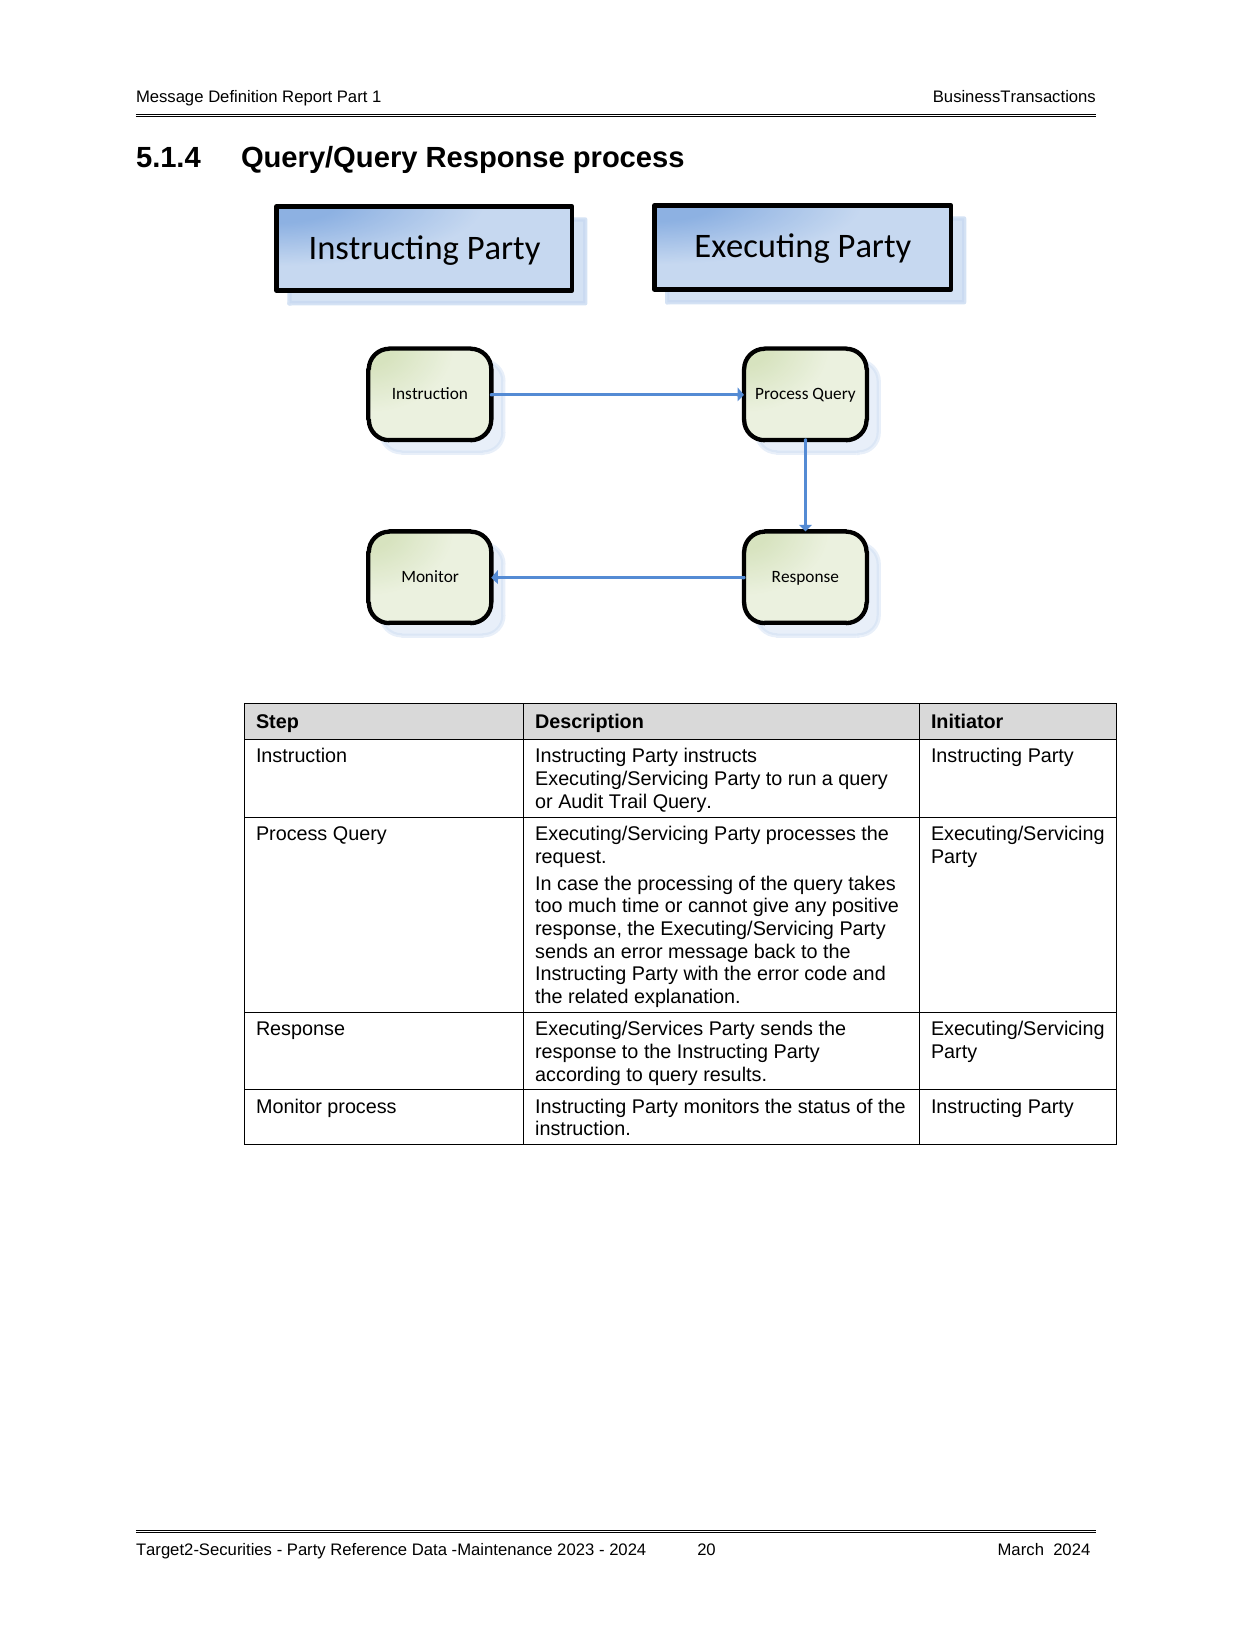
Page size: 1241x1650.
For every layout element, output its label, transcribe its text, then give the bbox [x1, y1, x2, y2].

table_cell Instruction [245, 740, 523, 817]
table_cell Instructing Party [920, 740, 1116, 817]
table_cell Instructing Party instructs Executing/Servicing Party to run a query or Audit Trail Query. [524, 740, 919, 817]
table_header Description [524, 704, 919, 739]
table_cell Executing/Services Party sends the response to the Instructing Party according to query results. [524, 1013, 919, 1089]
table_cell Executing/Servicing Party [920, 818, 1116, 1012]
table_header Initiator [920, 704, 1116, 739]
table_cell Instructing Party monitors the status of the instruction. [524, 1090, 919, 1144]
table_header Step [245, 704, 523, 739]
subtitle Query/Query Response process [136, 141, 1104, 174]
table_cell Response [245, 1013, 523, 1089]
table_cell Executing/Servicing Party processes the request. In case the processing of the query takes too much time or cannot give any positive response, the Executing/Servicing Party sends an error message back to the Instructing Party with the error code and the related explanation. [524, 818, 919, 1012]
table_cell Process Query [245, 818, 523, 1012]
table_cell Monitor process [245, 1090, 523, 1144]
table_cell Executing/Servicing Party [920, 1013, 1116, 1089]
table_cell Instructing Party [920, 1090, 1116, 1144]
